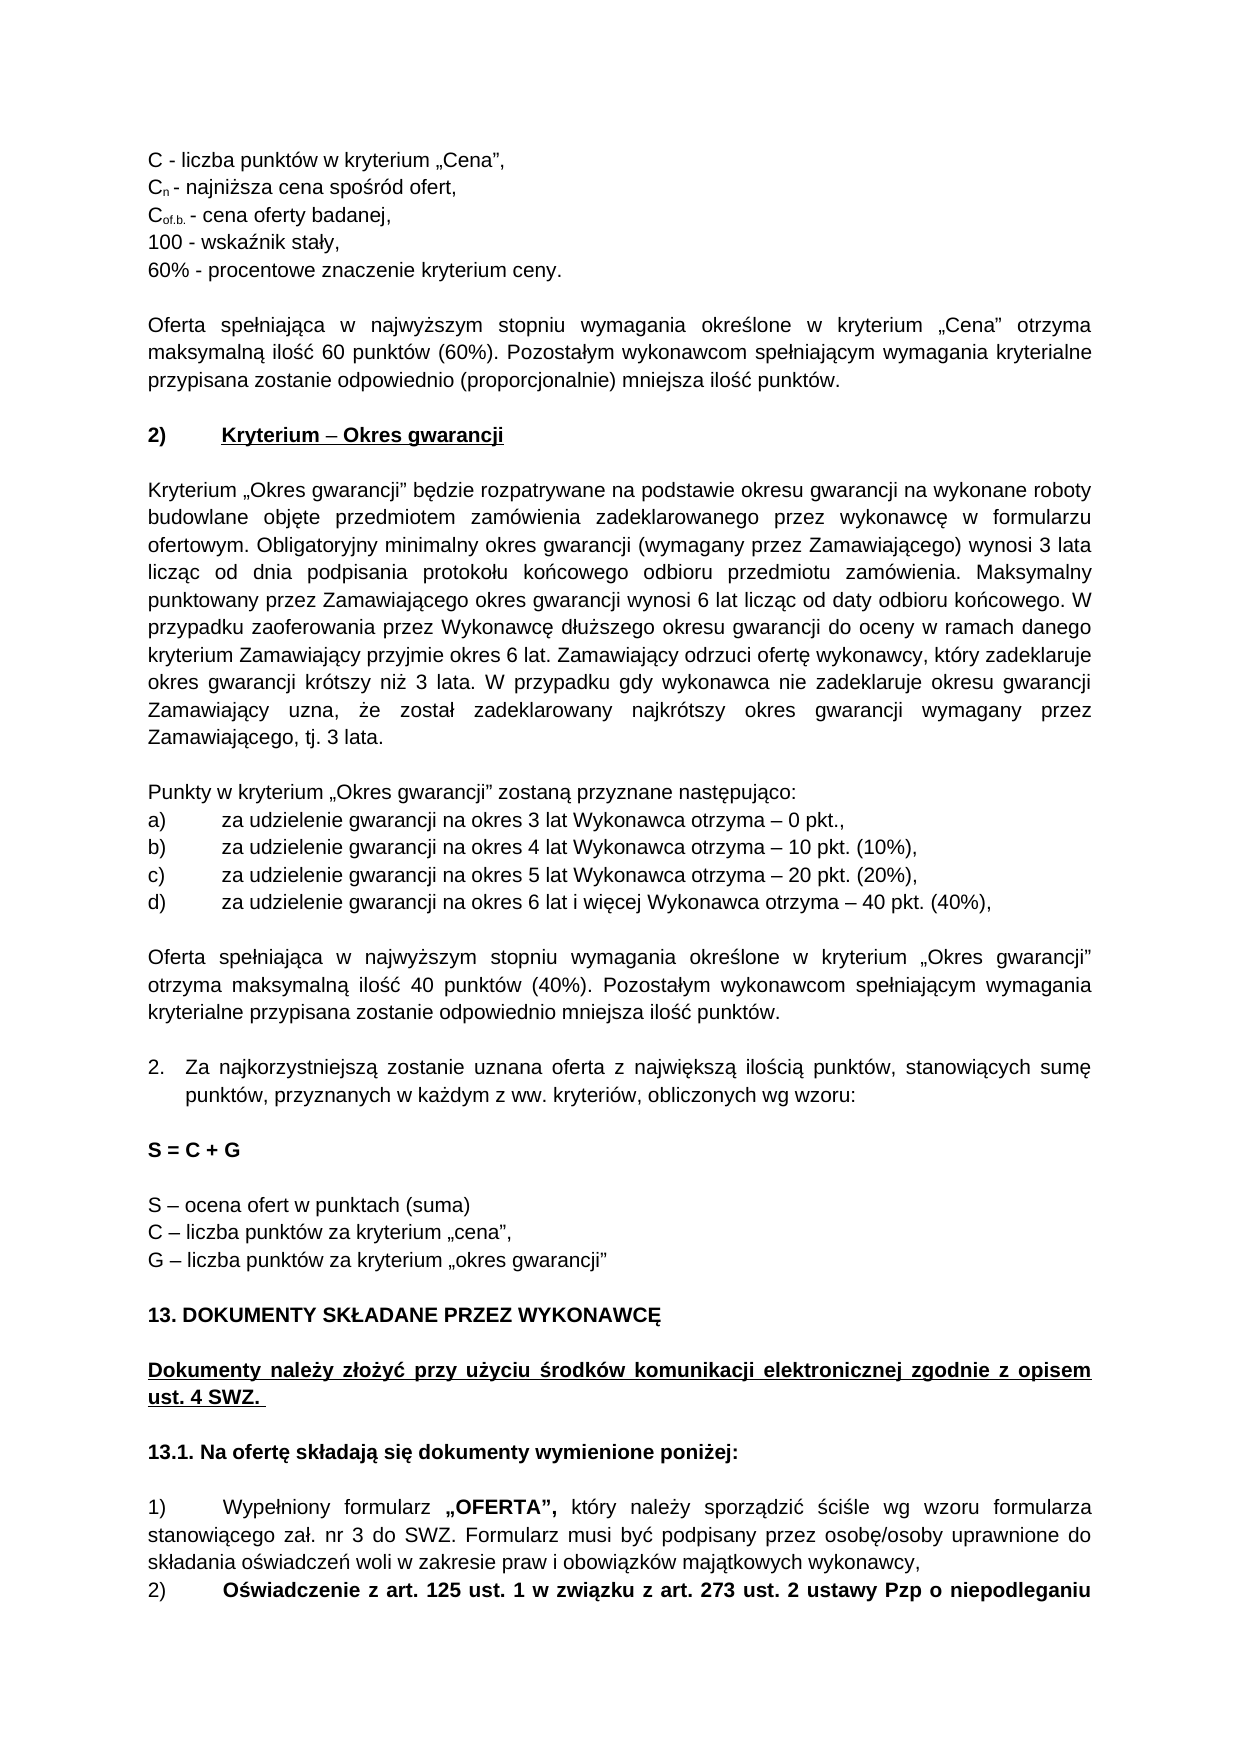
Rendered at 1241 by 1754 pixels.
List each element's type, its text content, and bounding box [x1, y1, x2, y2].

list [148, 1578, 1093, 1602]
text 60% - procentowe znaczenie kryterium ceny. [148, 258, 1093, 282]
text Cof.b. - cena oferty badanej, [148, 203, 1093, 227]
list Za najkorzystniejszą zostanie uznana oferta z największą ilością punktów, stanowiących sumę punktów, przyznanych w każdym z ww. kryteriów, obliczonych wg wzoru: [148, 1055, 1093, 1107]
text Cn - najniższa cena spośród ofert, [148, 175, 1093, 199]
text 100 - wskaźnik stały, [148, 230, 1093, 254]
text G – liczba punktów za kryterium „okres gwarancji” [148, 1248, 1093, 1272]
text Punkty w kryterium „Okres gwarancji” zostaną przyznane następująco: [148, 780, 1093, 804]
text Oferta spełniająca w najwyższym stopniu wymagania określone w kryterium „Cena” otrzyma maksymalną ilość 60 punktów (60%). Pozostałym wykonawcom spełniającym wymagania kryterialne przypisana zostanie odpowiednio (proporcjonalnie) mniejsza ilość punktów. [148, 313, 1093, 392]
text Oferta spełniająca w najwyższym stopniu wymagania określone w kryterium „Okres gwarancji” otrzyma maksymalną ilość 40 punktów (40%). Pozostałym wykonawcom spełniającym wymagania kryterialne przypisana zostanie odpowiednio mniejsza ilość punktów. [148, 945, 1093, 1024]
list za udzielenie gwarancji na okres 6 lat i więcej Wykonawca otrzyma – 40 pkt. (40%), [148, 890, 1093, 914]
list za udzielenie gwarancji na okres 4 lat Wykonawca otrzyma – 10 pkt. (10%), [148, 835, 1093, 859]
text Kryterium „Okres gwarancji” będzie rozpatrywane na podstawie okresu gwarancji na wykonane roboty budowlane objęte przedmiotem zamówienia zadeklarowanego przez wykonawcę w formularzu ofertowym. Obligatoryjny minimalny okres gwarancji (wymagany przez Zamawiającego) wynosi 3 lata licząc od dnia podpisania protokołu końcowego odbioru przedmiotu zamówienia. Maksymalny punktowany przez Zamawiającego okres gwarancji wynosi 6 lat licząc od daty odbioru końcowego. W przypadku zaoferowania przez Wykonawcę dłuższego okresu gwarancji do oceny w ramach danego kryterium Zamawiający przyjmie okres 6 lat. Zamawiający odrzuci ofertę wykonawcy, który zadeklaruje okres gwarancji krótszy niż 3 lata. W przypadku gdy wykonawca nie zadeklaruje okresu gwarancji Zamawiający uzna, że został zadeklarowany najkrótszy okres gwarancji wymagany przez Zamawiającego, tj. 3 lata. [148, 478, 1093, 749]
list Wypełniony formularz „OFERTA”, który należy sporządzić ściśle wg wzoru formularza stanowiącego zał. nr 3 do SWZ. Formularz musi być podpisany przez osobę/osoby uprawnione do składania oświadczeń woli w zakresie praw i obowiązków majątkowych wykonawcy, [148, 1495, 1093, 1574]
text S – ocena ofert w punktach (suma) [148, 1193, 1093, 1217]
text C - liczba punktów w kryterium „Cena”, [148, 148, 1093, 172]
list za udzielenie gwarancji na okres 3 lat Wykonawca otrzyma – 0 pkt., [148, 808, 1093, 832]
text 13. DOKUMENTY SKŁADANE PRZEZ WYKONAWCĘ [148, 1303, 1093, 1327]
text S = C + G [148, 1138, 1093, 1162]
list Kryterium – Okres gwarancji [148, 423, 1093, 447]
list za udzielenie gwarancji na okres 5 lat Wykonawca otrzyma – 20 pkt. (20%), [148, 863, 1093, 887]
text 13.1. Na ofertę składają się dokumenty wymienione poniżej: [148, 1440, 1093, 1464]
text Dokumenty należy złożyć przy użyciu środków komunikacji elektronicznej zgodnie z opisem ust. 4 SWZ. [148, 1358, 1093, 1409]
text C – liczba punktów za kryterium „cena”, [148, 1220, 1093, 1244]
